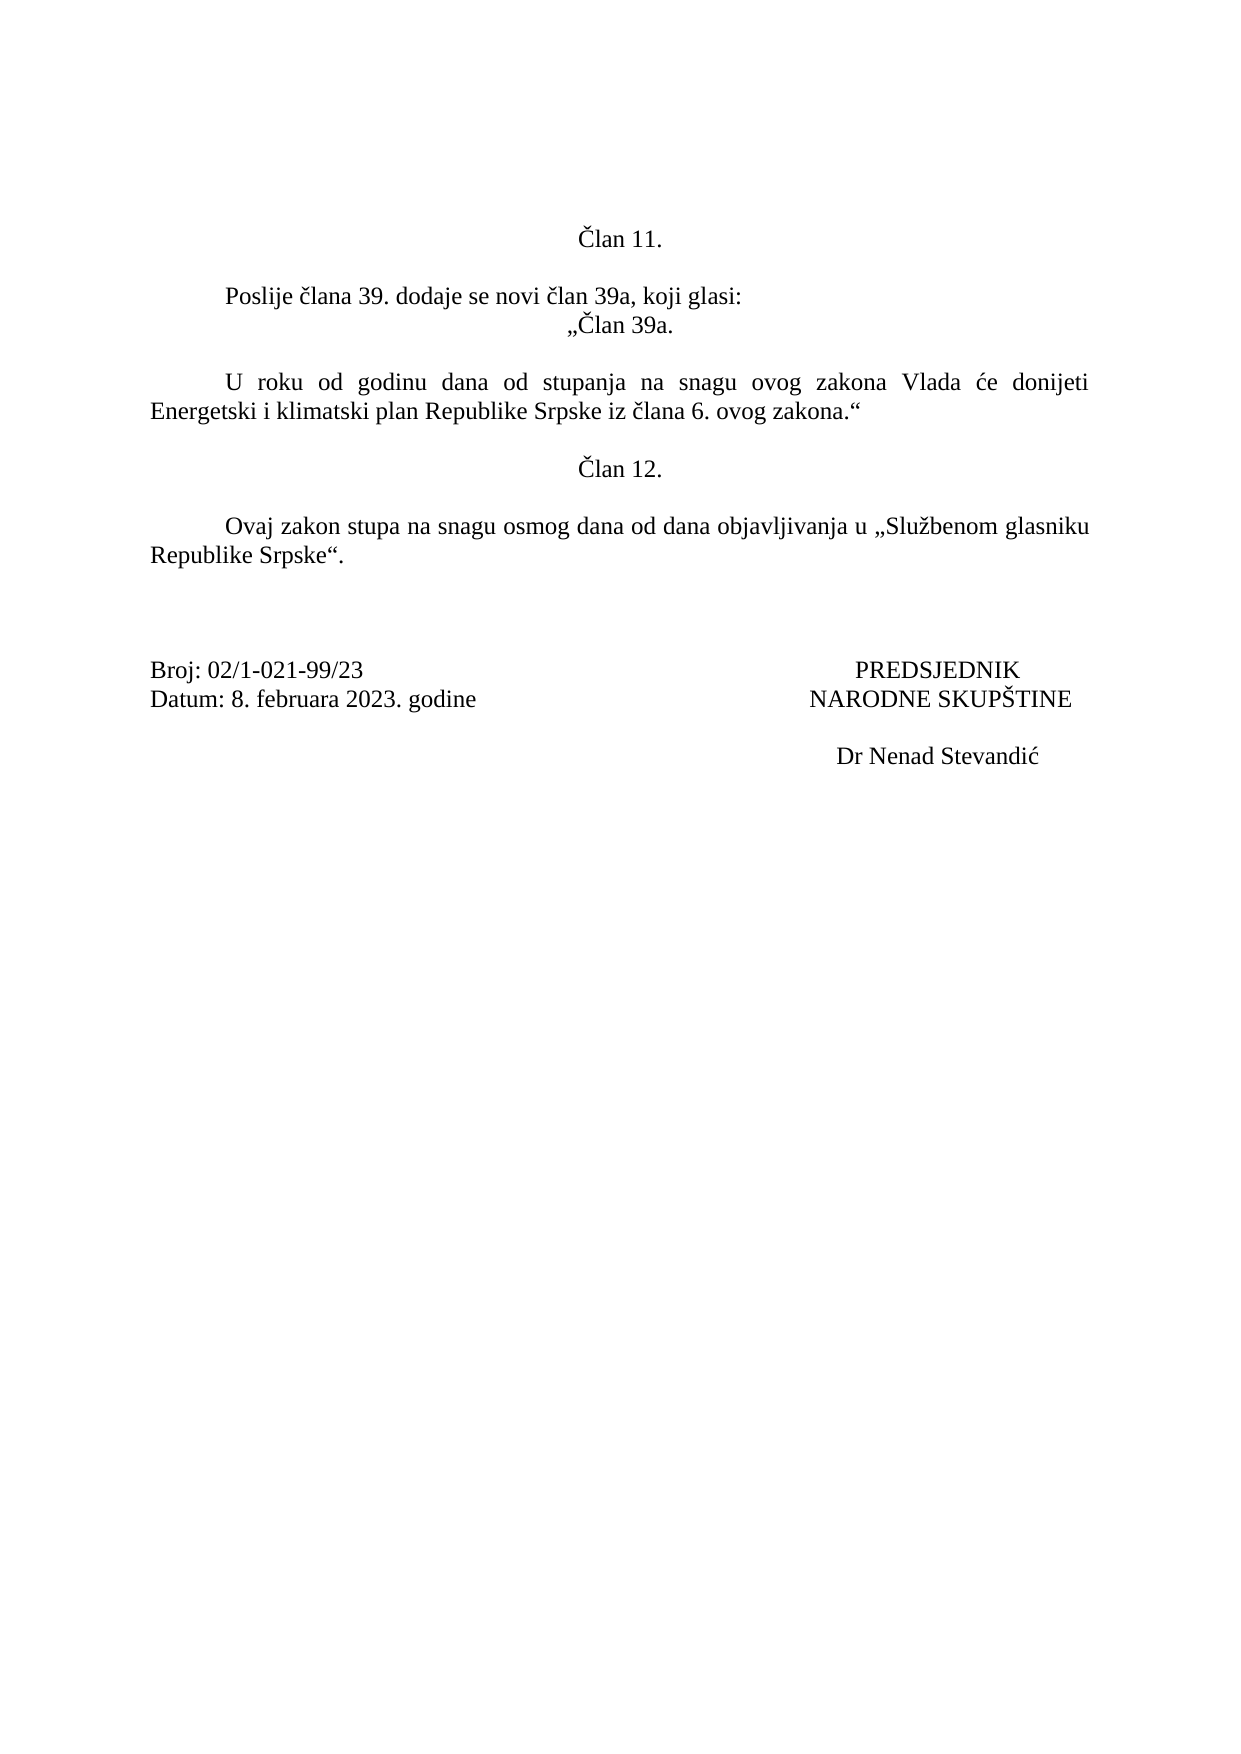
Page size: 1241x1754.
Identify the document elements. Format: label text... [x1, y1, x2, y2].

text Član 12. [150, 454, 1090, 482]
text Dr Nenad Stevandić [150, 741, 1090, 770]
text Datum: 8. februara 2023. godine NARODNE SKUPŠTINE [150, 684, 1090, 712]
text Ovaj zakon stupa na snagu osmog dana od dana objavljivanja u „Službenom glasniku Republike Srpske“. [150, 511, 1090, 569]
text Poslije člana 39. dodaje se novi član 39a, koji glasi: [150, 281, 1090, 310]
text U roku od godinu dana od stupanja na snagu ovog zakona Vlada će donijeti Energetski i klimatski plan Republike Srpske iz člana 6. ovog zakona.“ [150, 367, 1090, 425]
text „Član 39a. [150, 310, 1090, 339]
text Član 11. [150, 224, 1090, 252]
text Broj: 02/1-021-99/23 PREDSJEDNIK [150, 655, 1090, 684]
